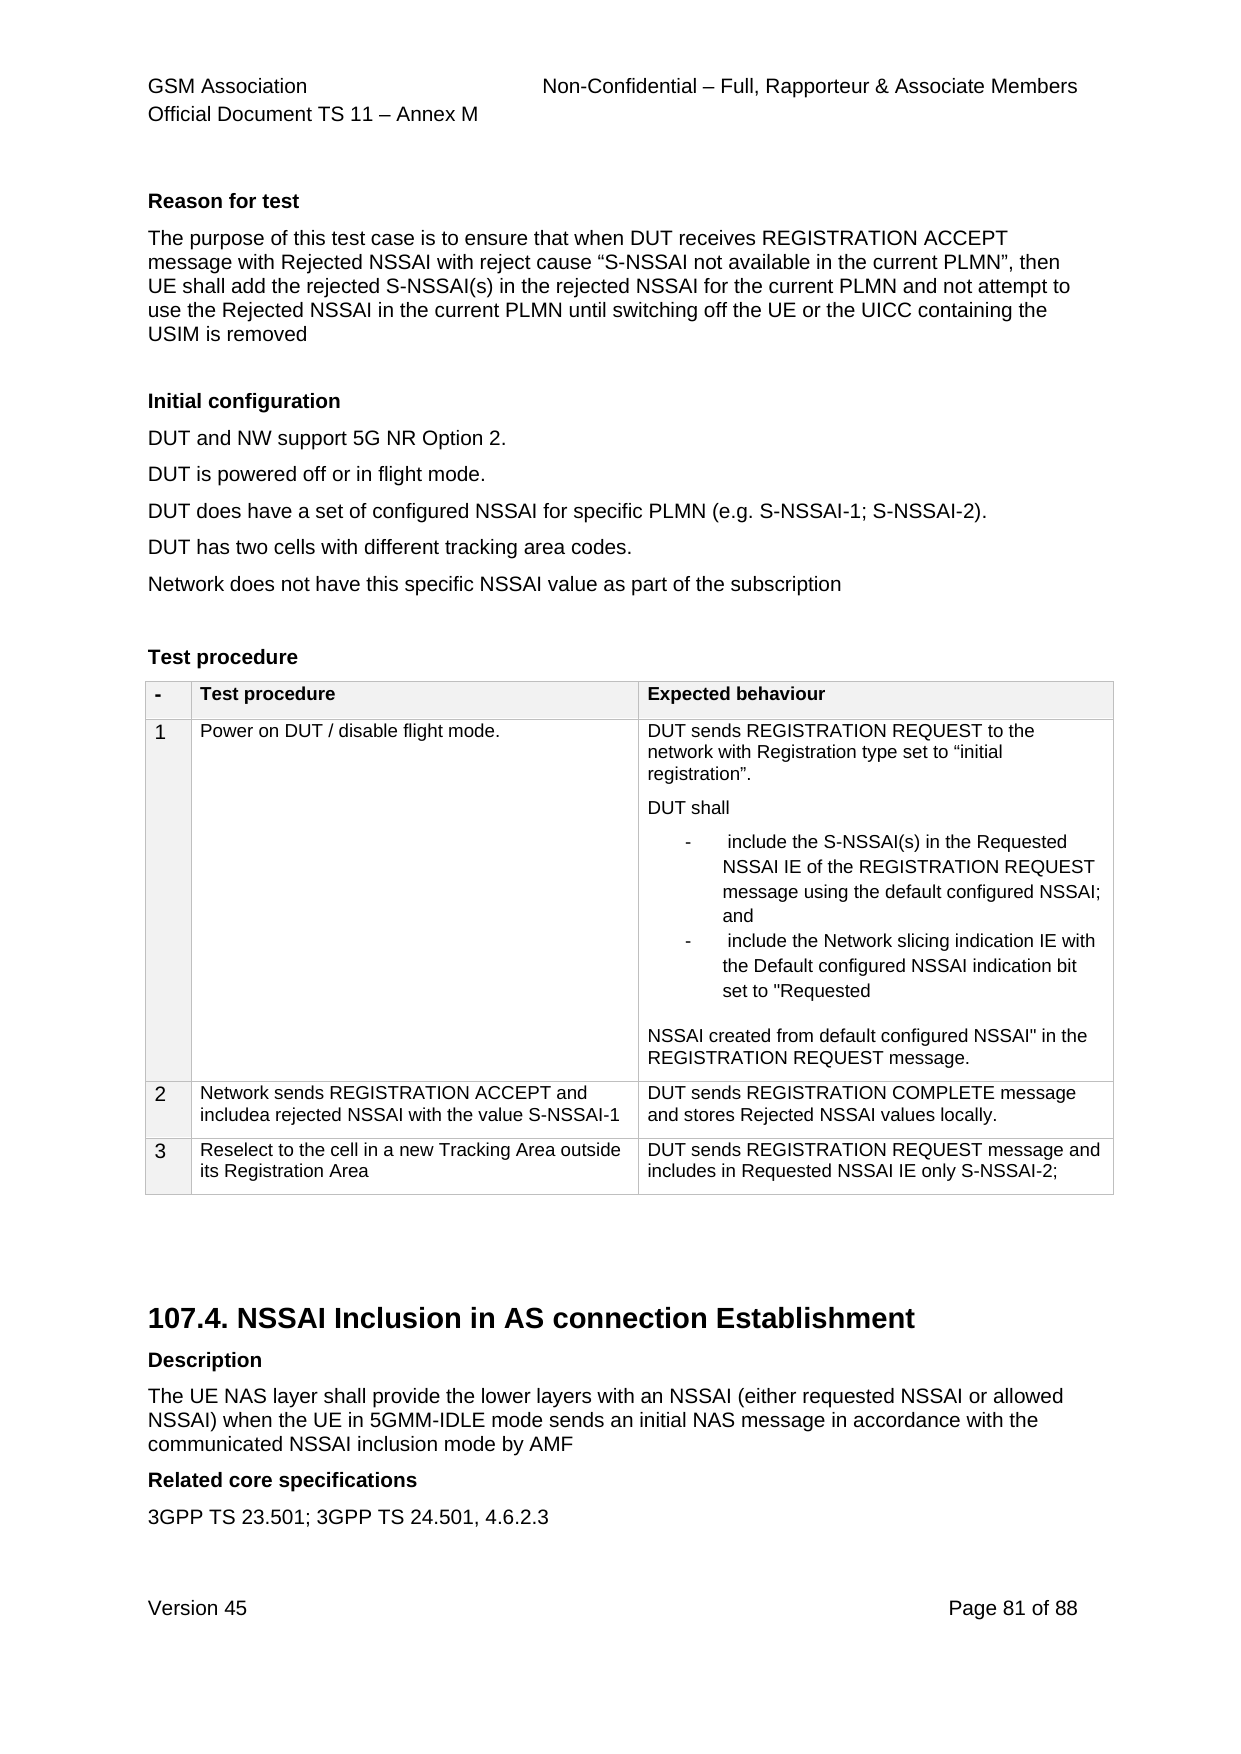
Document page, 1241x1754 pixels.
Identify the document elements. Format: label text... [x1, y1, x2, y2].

text DUT has two cells with different tracking area codes. [148, 535, 1092, 559]
text Related core specifications [148, 1468, 1092, 1492]
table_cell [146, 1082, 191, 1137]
text Network does not have this specific NSSAI value as part of the subscription [148, 572, 1092, 596]
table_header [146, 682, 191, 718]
text Initial configuration [148, 389, 1092, 413]
text Reason for test [148, 189, 1092, 213]
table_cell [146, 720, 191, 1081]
text 3GPP TS 23.501; 3GPP TS 24.501, 4.6.2.3 [148, 1505, 1092, 1529]
text The UE NAS layer shall provide the lower layers with an NSSAI (either requested NSSAI or allowed NSSAI) when the UE in 5GMM-IDLE mode sends an initial NAS message in accordance with the communicated NSSAI inclusion mode by AMF [148, 1384, 1092, 1456]
text Description [148, 1347, 1092, 1371]
text DUT and NW support 5G NR Option 2. [148, 426, 1092, 450]
text DUT is powered off or in flight mode. [148, 462, 1092, 486]
text Test procedure [148, 644, 1092, 668]
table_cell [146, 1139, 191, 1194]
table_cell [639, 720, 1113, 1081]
text DUT does have a set of configured NSSAI for specific PLMN (e.g. S-NSSAI-1; S-NSSAI-2). [148, 499, 1092, 523]
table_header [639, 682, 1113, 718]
subtitle 107.4. NSSAI Inclusion in AS connection Establishment [148, 1301, 1092, 1335]
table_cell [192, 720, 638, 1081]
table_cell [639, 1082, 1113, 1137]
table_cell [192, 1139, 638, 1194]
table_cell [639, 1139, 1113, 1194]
text The purpose of this test case is to ensure that when DUT receives REGISTRATION ACCEPT message with Rejected NSSAI with reject cause “S-NSSAI not available in the current PLMN”, then UE shall add the rejected S-NSSAI(s) in the rejected NSSAI for the current PLMN and not attempt to use the Rejected NSSAI in the current PLMN until switching off the UE or the UICC containing the USIM is removed [148, 226, 1092, 346]
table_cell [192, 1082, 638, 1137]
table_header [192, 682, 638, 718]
